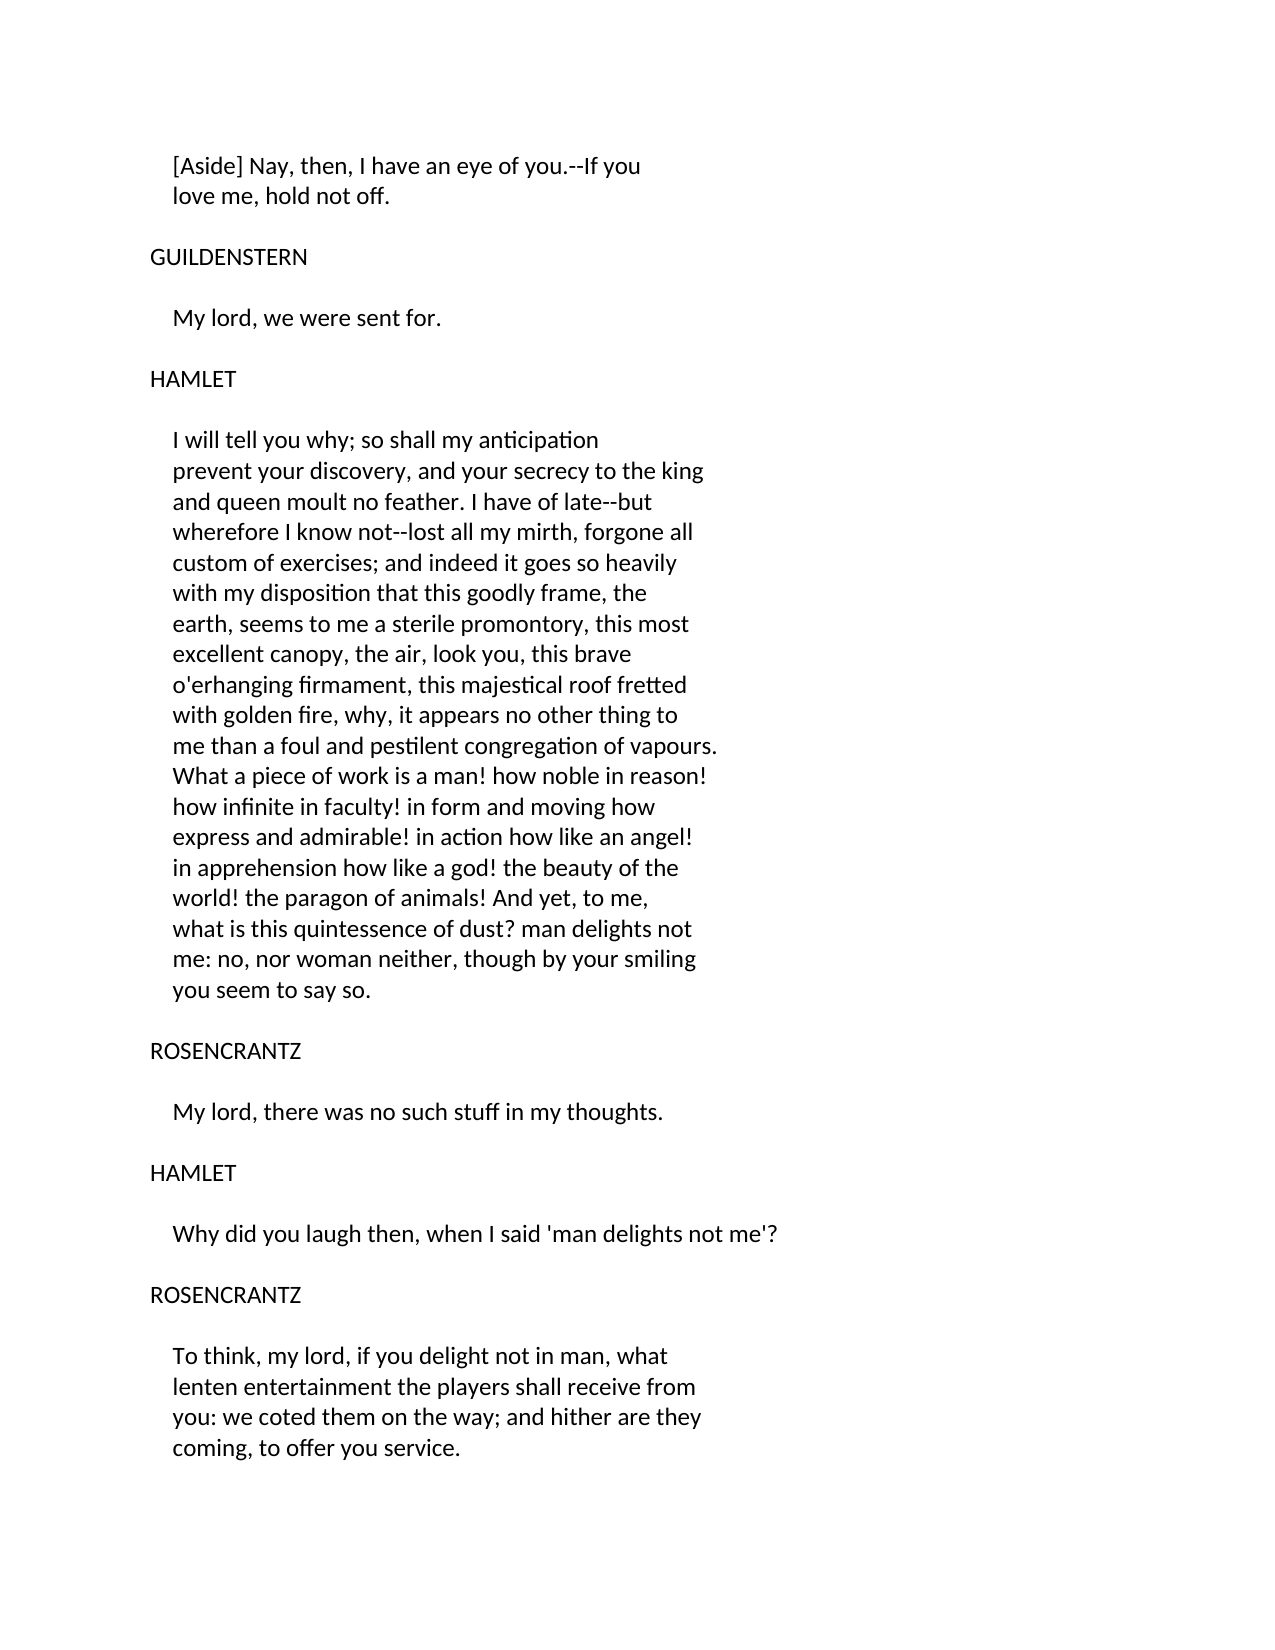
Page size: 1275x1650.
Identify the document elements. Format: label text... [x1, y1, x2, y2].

text how infinite in faculty! in form and moving how [150, 791, 1125, 821]
text Why did you laugh then, when I said 'man delights not me'? [150, 1218, 1125, 1249]
text love me, hold not off. [150, 181, 1125, 211]
text world! the paragon of animals! And yet, to me, [150, 882, 1125, 913]
text with golden fire, why, it appears no other thing to [150, 699, 1125, 730]
text earth, seems to me a sterile promontory, this most [150, 608, 1125, 638]
text with my disposition that this goodly frame, the [150, 577, 1125, 608]
text What a piece of work is a man! how noble in reason! [150, 760, 1125, 791]
text My lord, there was no such stuff in my thoughts. [150, 1096, 1125, 1127]
text you seem to say so. [150, 974, 1125, 1004]
text [Aside] Nay, then, I have an eye of you.--If you [150, 150, 1125, 181]
text I will tell you why; so shall my anticipation [150, 425, 1125, 455]
text ROSENCRANTZ [150, 1279, 1125, 1310]
text and queen moult no feather. I have of late--but [150, 486, 1125, 516]
text To think, my lord, if you delight not in man, what [150, 1340, 1125, 1371]
text custom of exercises; and indeed it goes so heavily [150, 547, 1125, 577]
text what is this quintessence of dust? man delights not [150, 913, 1125, 943]
text ROSENCRANTZ [150, 1035, 1125, 1066]
text o'erhanging firmament, this majestical roof fretted [150, 669, 1125, 699]
text in apprehension how like a god! the beauty of the [150, 852, 1125, 882]
text HAMLET [150, 1157, 1125, 1188]
text coming, to offer you service. [150, 1432, 1125, 1462]
text you: we coted them on the way; and hither are they [150, 1401, 1125, 1432]
text me than a foul and pestilent congregation of vapours. [150, 730, 1125, 760]
text My lord, we were sent for. [150, 303, 1125, 333]
text prevent your discovery, and your secrecy to the king [150, 455, 1125, 486]
text me: no, nor woman neither, though by your smiling [150, 943, 1125, 974]
text lenten entertainment the players shall receive from [150, 1371, 1125, 1401]
text excellent canopy, the air, look you, this brave [150, 638, 1125, 669]
text GUILDENSTERN [150, 242, 1125, 272]
text HAMLET [150, 364, 1125, 394]
text express and admirable! in action how like an angel! [150, 821, 1125, 852]
text wherefore I know not--lost all my mirth, forgone all [150, 516, 1125, 547]
